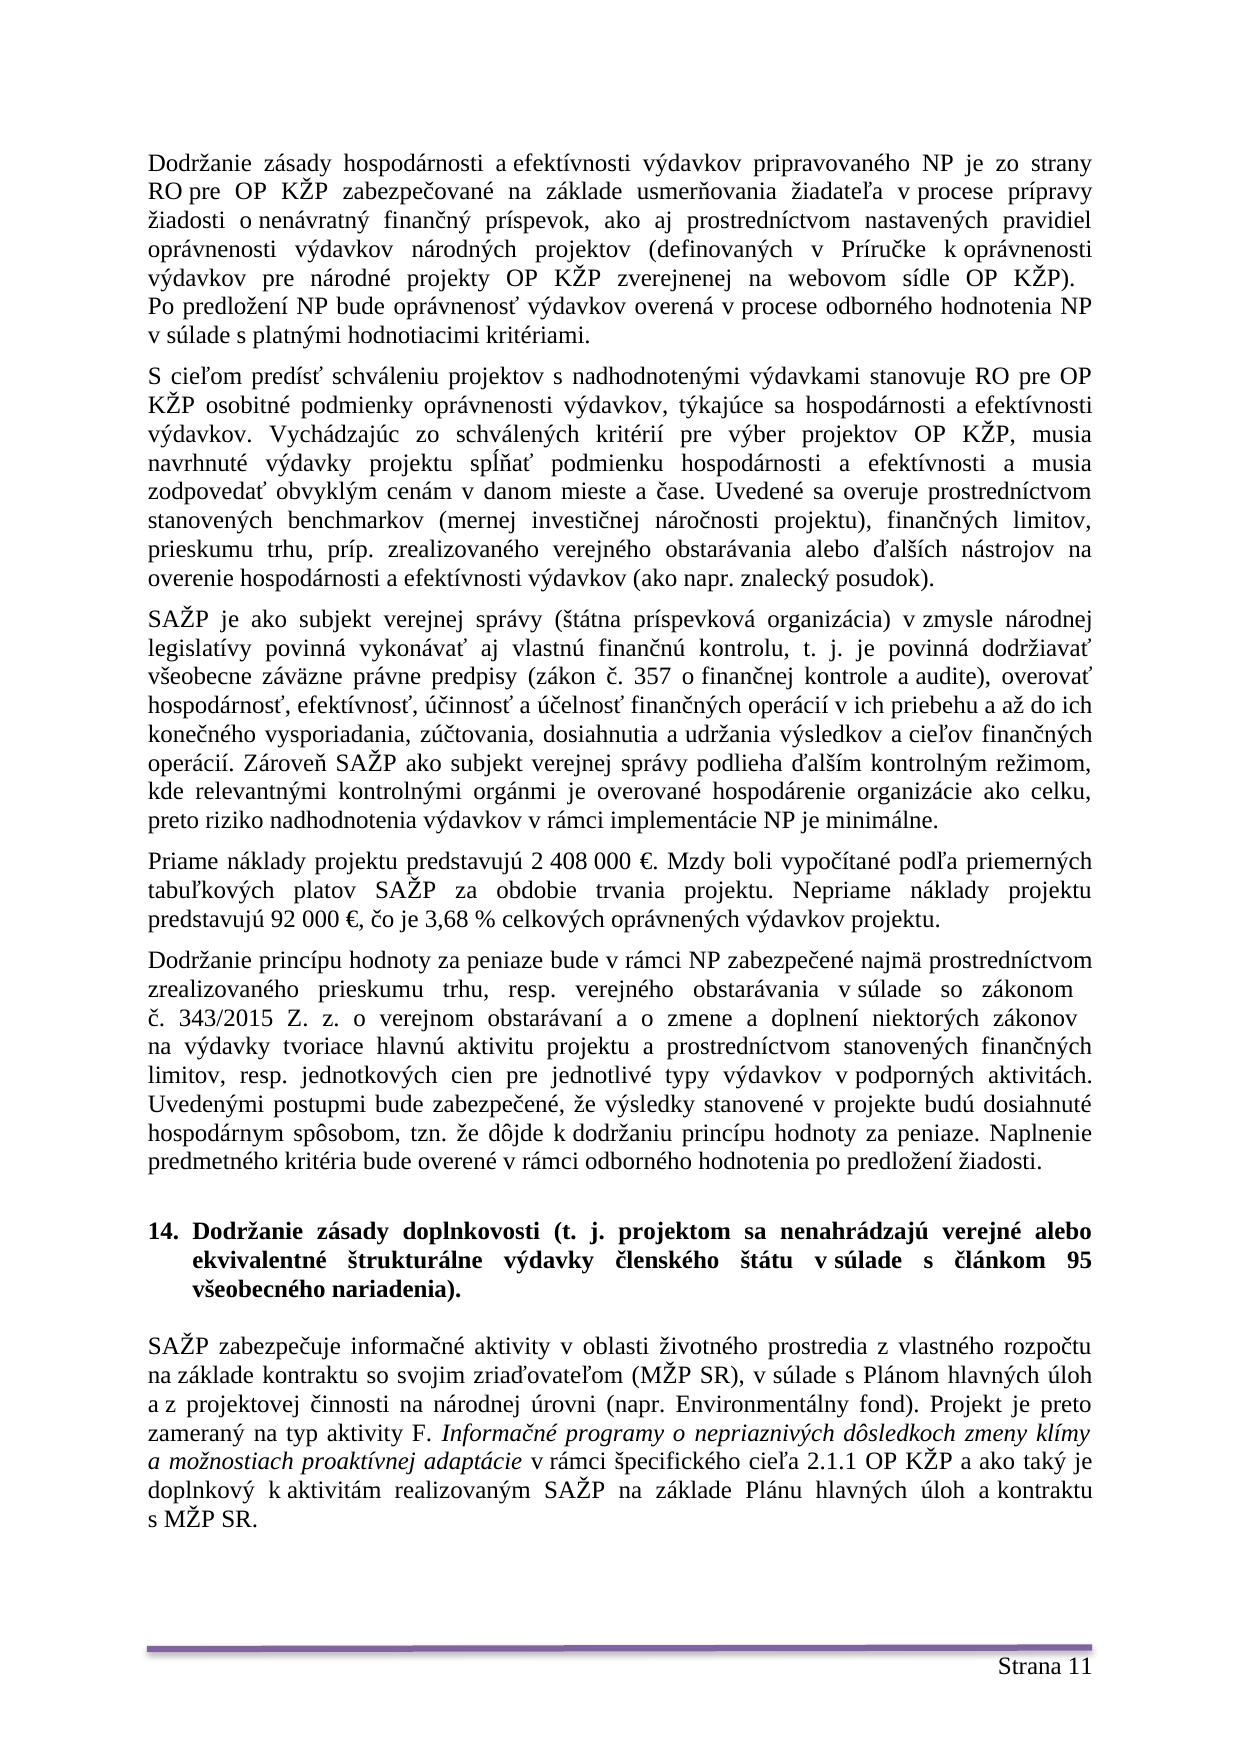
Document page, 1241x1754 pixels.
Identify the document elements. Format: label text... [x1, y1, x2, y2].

text Dodržanie princípu hodnoty za peniaze bude v rámci NP zabezpečené najmä prostredníctvom zrealizovaného prieskumu trhu, resp. verejného obstarávania v súlade so zákonom č. 343/2015 Z. z. o verejnom obstarávaní a o zmene a doplnení niektorých zákonov na výdavky tvoriace hlavnú aktivitu projektu a prostredníctvom stanovených finančných limitov, resp. jednotkových cien pre jednotlivé typy výdavkov v podporných aktivitách. Uvedenými postupmi bude zabezpečené, že výsledky stanovené v projekte budú dosiahnuté hospodárnym spôsobom, tzn. že dôjde k dodržaniu princípu hodnoty za peniaze. Naplnenie predmetného kritéria bude overené v rámci odborného hodnotenia po predložení žiadosti. [148, 945, 1093, 1175]
list Dodržanie zásady doplnkovosti (t. j. projektom sa nenahrádzajú verejné alebo ekvivalentné štrukturálne výdavky členského štátu v súlade s článkom 95 všeobecného nariadenia). [148, 1216, 1093, 1303]
text SAŽP je ako subjekt verejnej správy (štátna príspevková organizácia) v zmysle národnej legislatívy povinná vykonávať aj vlastnú finančnú kontrolu, t. j. je povinná dodržiavať všeobecne záväzne právne predpisy (zákon č. 357 o finančnej kontrole a audite), overovať hospodárnosť, efektívnosť, účinnosť a účelnosť finančných operácií v ich priebehu a až do ich konečného vysporiadania, zúčtovania, dosiahnutia a udržania výsledkov a cieľov finančných operácií. Zároveň SAŽP ako subjekt verejnej správy podlieha ďalším kontrolným režimom, kde relevantnými kontrolnými orgánmi je overované hospodárenie organizácie ako celku, preto riziko nadhodnotenia výdavkov v rámci implementácie NP je minimálne. [148, 604, 1092, 834]
text S cieľom predísť schváleniu projektov s nadhodnotenými výdavkami stanovuje RO pre OP KŽP osobitné podmienky oprávnenosti výdavkov, týkajúce sa hospodárnosti a efektívnosti výdavkov. Vychádzajúc zo schválených kritérií pre výber projektov OP KŽP, musia navrhnuté výdavky projektu spĺňať podmienku hospodárnosti a efektívnosti a musia zodpovedať obvyklým cenám v danom mieste a čase. Uvedené sa overuje prostredníctvom stanovených benchmarkov (mernej investičnej náročnosti projektu), finančných limitov, prieskumu trhu, príp. zrealizovaného verejného obstarávania alebo ďalších nástrojov na overenie hospodárnosti a efektívnosti výdavkov (ako napr. znalecký posudok). [148, 361, 1092, 591]
text Dodržanie zásady hospodárnosti a efektívnosti výdavkov pripravovaného NP je zo strany RO pre OP KŽP zabezpečované na základe usmerňovania žiadateľa v procese prípravy žiadosti o nenávratný finančný príspevok, ako aj prostredníctvom nastavených pravidiel oprávnenosti výdavkov národných projektov (definovaných v Príručke k oprávnenosti výdavkov pre národné projekty OP KŽP zverejnenej na webovom sídle OP KŽP). Po predložení NP bude oprávnenosť výdavkov overená v procese odborného hodnotenia NP v súlade s platnými hodnotiacimi kritériami. [148, 148, 1092, 349]
text Priame náklady projektu predstavujú 2 408 000 €. Mzdy boli vypočítané podľa priemerných tabuľkových platov SAŽP za obdobie trvania projektu. Nepriame náklady projektu predstavujú 92 000 €, čo je 3,68 % celkových oprávnených výdavkov projektu. [148, 846, 1092, 933]
list SAŽP zabezpečuje informačné aktivity v oblasti životného prostredia z vlastného rozpočtu na základe kontraktu so svojim zriaďovateľom (MŽP SR), v súlade s Plánom hlavných úloh a z projektovej činnosti na národnej úrovni (napr. Environmentálny fond). Projekt je preto zameraný na typ aktivity F. Informačné programy o nepriaznivých dôsledkoch zmeny klímy a možnostiach proaktívnej adaptácie v rámci špecifického cieľa 2.1.1 OP KŽP a ako taký je doplnkový k aktivitám realizovaným SAŽP na základe Plánu hlavných úloh a kontraktu s MŽP SR. [148, 1331, 1093, 1533]
